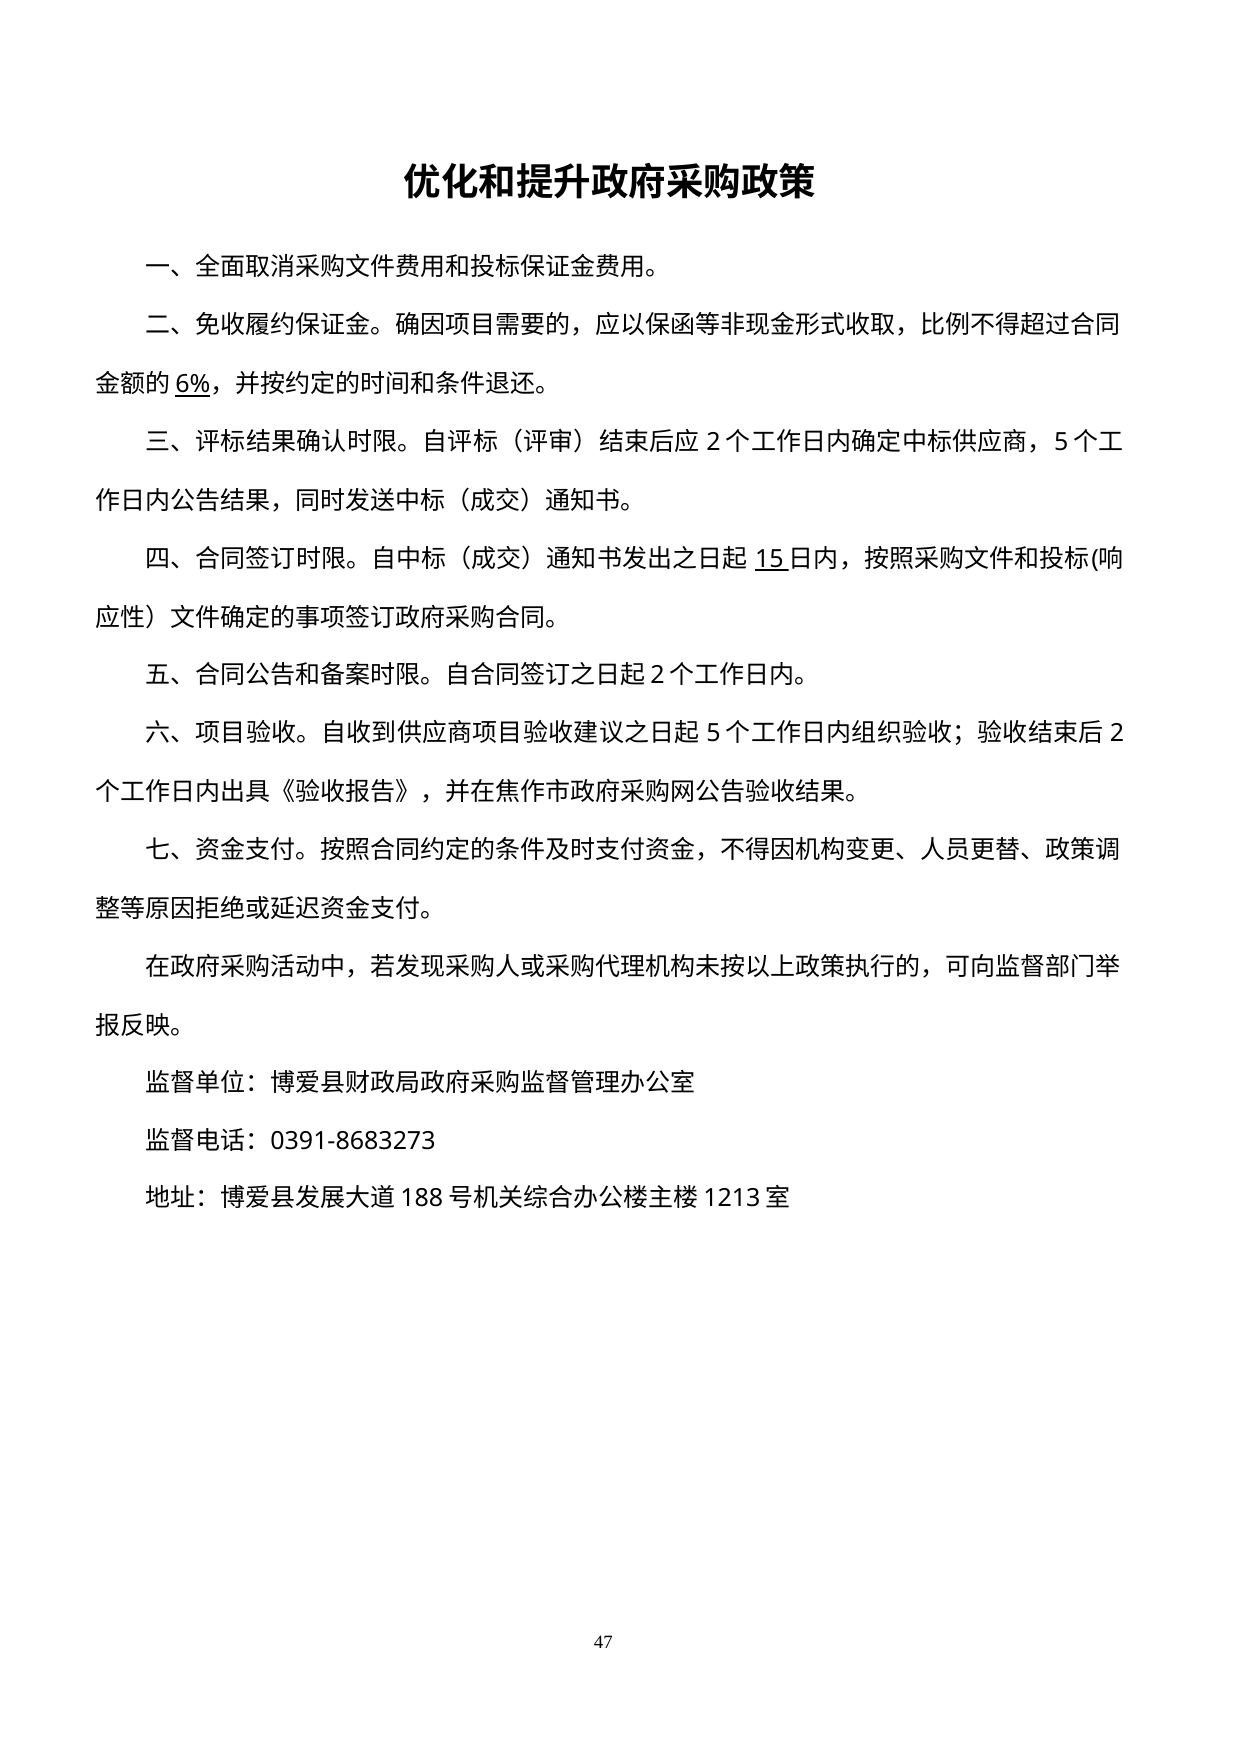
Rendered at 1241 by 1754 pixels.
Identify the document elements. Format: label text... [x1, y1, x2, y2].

text 在政府采购活动中，若发现采购人或采购代理机构未按以上政策执行的，可向监督部门举报反映。 [95, 944, 1124, 1043]
text 三、评标结果确认时限。自评标（评审）结束后应2个工作日内确定中标供应商，5个工作日内公告结果，同时发送中标（成交）通知书。 [95, 420, 1124, 518]
text 七、资金支付。按照合同约定的条件及时支付资金，不得因机构变更、人员更替、政策调整等原因拒绝或延迟资金支付。 [95, 828, 1124, 926]
text 地址：博爱县发展大道188号机关综合办公楼主楼1213室 [95, 1176, 1124, 1216]
text 监督电话：0391-8683273 [95, 1119, 1124, 1158]
text 监督单位：博爱县财政局政府采购监督管理办公室 [95, 1061, 1124, 1101]
text 一、全面取消采购文件费用和投标保证金费用。 [95, 245, 1124, 285]
text 四、合同签订时限。自中标（成交）通知书发出之日起15日内，按照采购文件和投标(响应性）文件确定的事项签订政府采购合同。 [95, 536, 1124, 635]
text 优化和提升政府采购政策 [95, 139, 1124, 218]
text 二、免收履约保证金。确因项目需要的，应以保函等非现金形式收取，比例不得超过合同金额的6%，并按约定的时间和条件退还。 [95, 303, 1124, 402]
text 六、项目验收。自收到供应商项目验收建议之日起5个工作日内组织验收；验收结束后2个工作日内出具《验收报告》，并在焦作市政府采购网公告验收结果。 [95, 711, 1124, 809]
text 五、合同公告和备案时限。自合同签订之日起2个工作日内。 [95, 653, 1124, 693]
